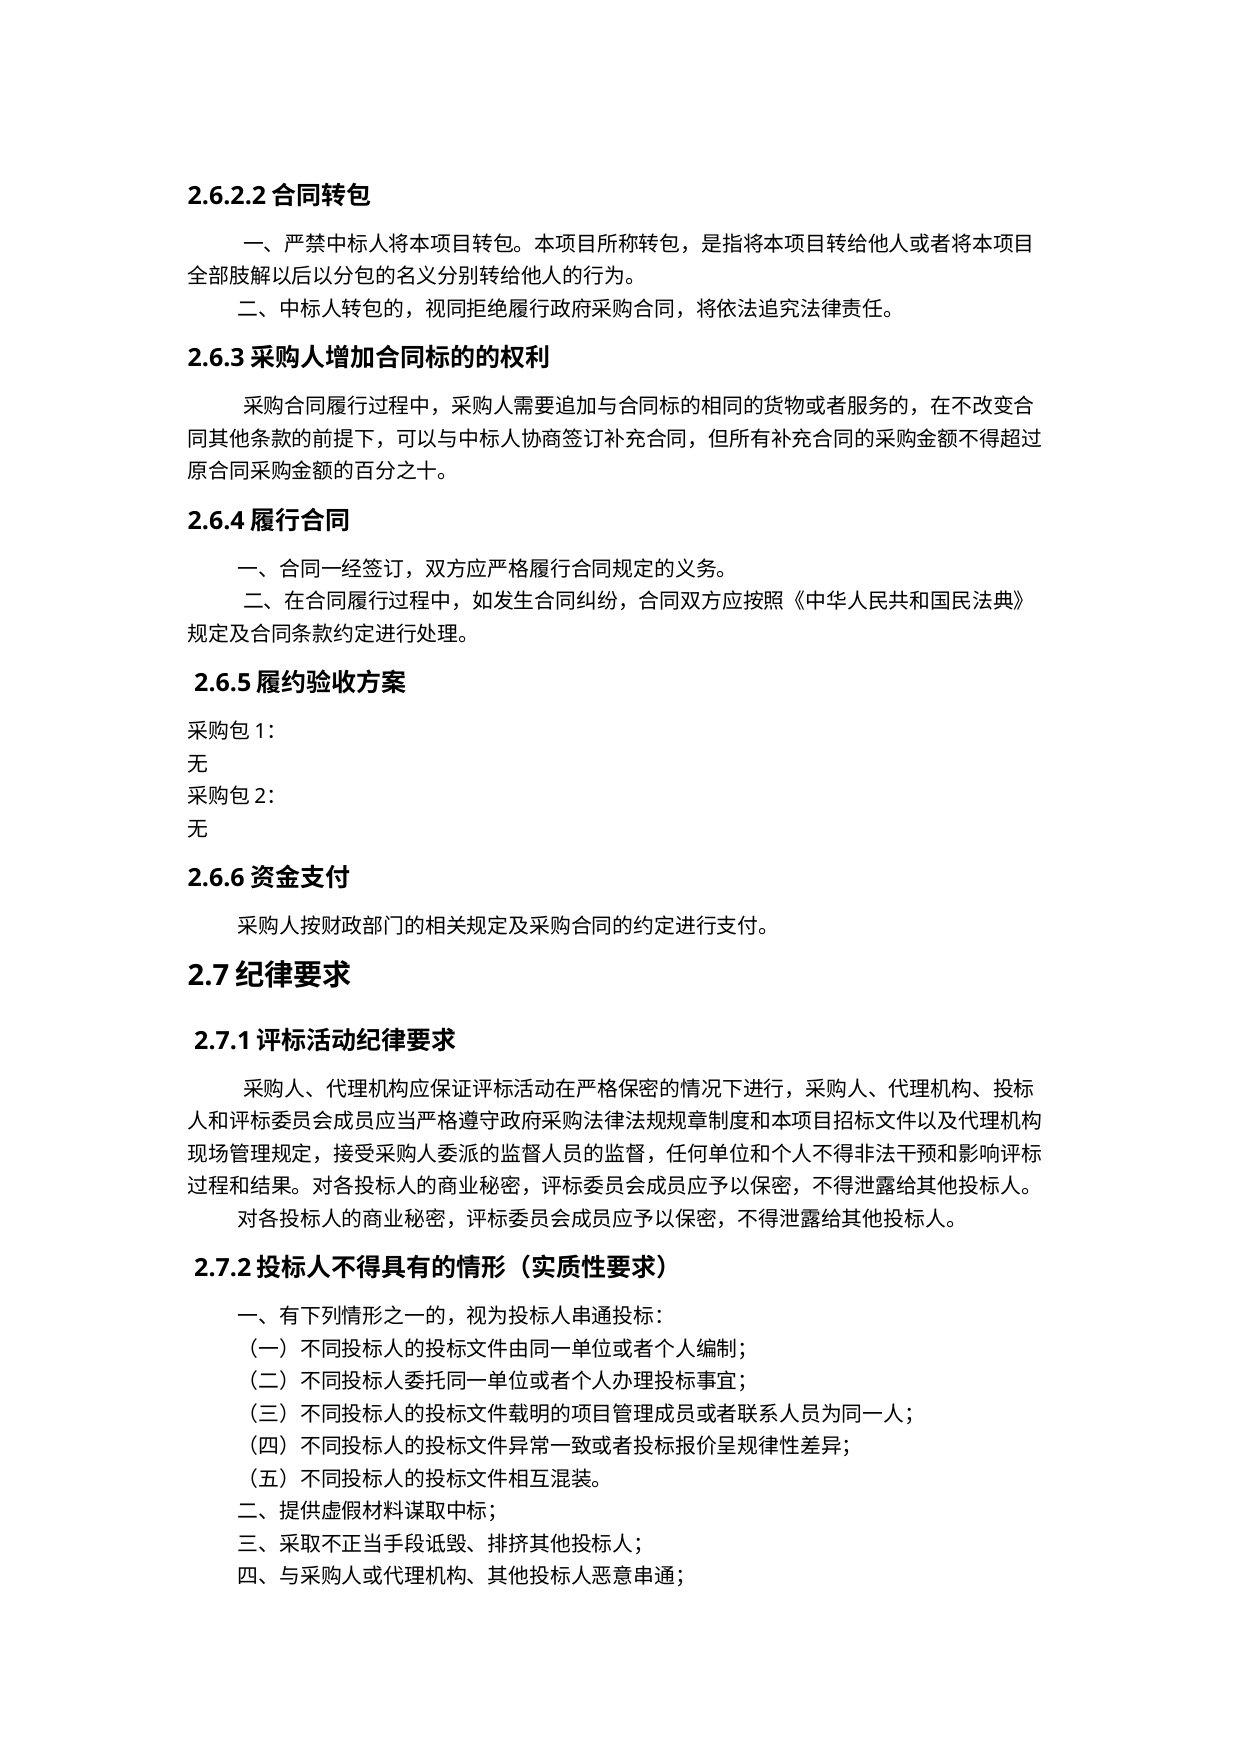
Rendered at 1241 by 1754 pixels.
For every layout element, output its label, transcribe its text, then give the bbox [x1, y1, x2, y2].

text 四、与采购人或代理机构、其他投标人恶意串通； [187, 1559, 1053, 1592]
text （二）不同投标人委托同一单位或者个人办理投标事宜； [187, 1364, 1053, 1397]
text 2.6.4履行合同 [187, 487, 1053, 552]
text 采购合同履行过程中，采购人需要追加与合同标的相同的货物或者服务的，在不改变合同其他条款的前提下，可以与中标人协商签订补充合同，但所有补充合同的采购金额不得超过原合同采购金额的百分之十。 [187, 389, 1053, 487]
text 采购包2： [187, 779, 1053, 812]
text 二、中标人转包的，视同拒绝履行政府采购合同，将依法追究法律责任。 [187, 292, 1053, 324]
text 2.6.2.2合同转包 [187, 162, 1053, 227]
text 无 [187, 747, 1053, 779]
text 采购人、代理机构应保证评标活动在严格保密的情况下进行，采购人、代理机构、投标人和评标委员会成员应当严格遵守政府采购法律法规规章制度和本项目招标文件以及代理机构现场管理规定，接受采购人委派的监督人员的监督，任何单位和个人不得非法干预和影响评标过程和结果。对各投标人的商业秘密，评标委员会成员应予以保密，不得泄露给其他投标人。 [187, 1072, 1053, 1202]
text 无 [187, 812, 1053, 844]
text 一、有下列情形之一的，视为投标人串通投标： [187, 1299, 1053, 1332]
text 2.6.5履约验收方案 [187, 649, 1053, 714]
text （一）不同投标人的投标文件由同一单位或者个人编制； [187, 1332, 1053, 1364]
text 采购人按财政部门的相关规定及采购合同的约定进行支付。 [187, 909, 1053, 942]
text 对各投标人的商业秘密，评标委员会成员应予以保密，不得泄露给其他投标人。 [187, 1202, 1053, 1234]
text 三、采取不正当手段诋毁、排挤其他投标人； [187, 1527, 1053, 1559]
text （三）不同投标人的投标文件载明的项目管理成员或者联系人员为同一人； [187, 1397, 1053, 1429]
text 二、在合同履行过程中，如发生合同纠纷，合同双方应按照《中华人民共和国民法典》规定及合同条款约定进行处理。 [187, 584, 1053, 649]
text （五）不同投标人的投标文件相互混装。 [187, 1462, 1053, 1494]
text 2.6.6资金支付 [187, 844, 1053, 909]
text 2.6.3采购人增加合同标的的权利 [187, 324, 1053, 389]
text （四）不同投标人的投标文件异常一致或者投标报价呈规律性差异； [187, 1429, 1053, 1462]
text 2.7.1评标活动纪律要求 [187, 1007, 1053, 1072]
text 采购包1： [187, 714, 1053, 747]
text 一、合同一经签订，双方应严格履行合同规定的义务。 [187, 552, 1053, 584]
text 2.7纪律要求 [187, 942, 1053, 1007]
text 一、严禁中标人将本项目转包。本项目所称转包，是指将本项目转给他人或者将本项目全部肢解以后以分包的名义分别转给他人的行为。 [187, 227, 1053, 292]
text 2.7.2投标人不得具有的情形（实质性要求） [187, 1234, 1053, 1299]
text 二、提供虚假材料谋取中标； [187, 1494, 1053, 1527]
